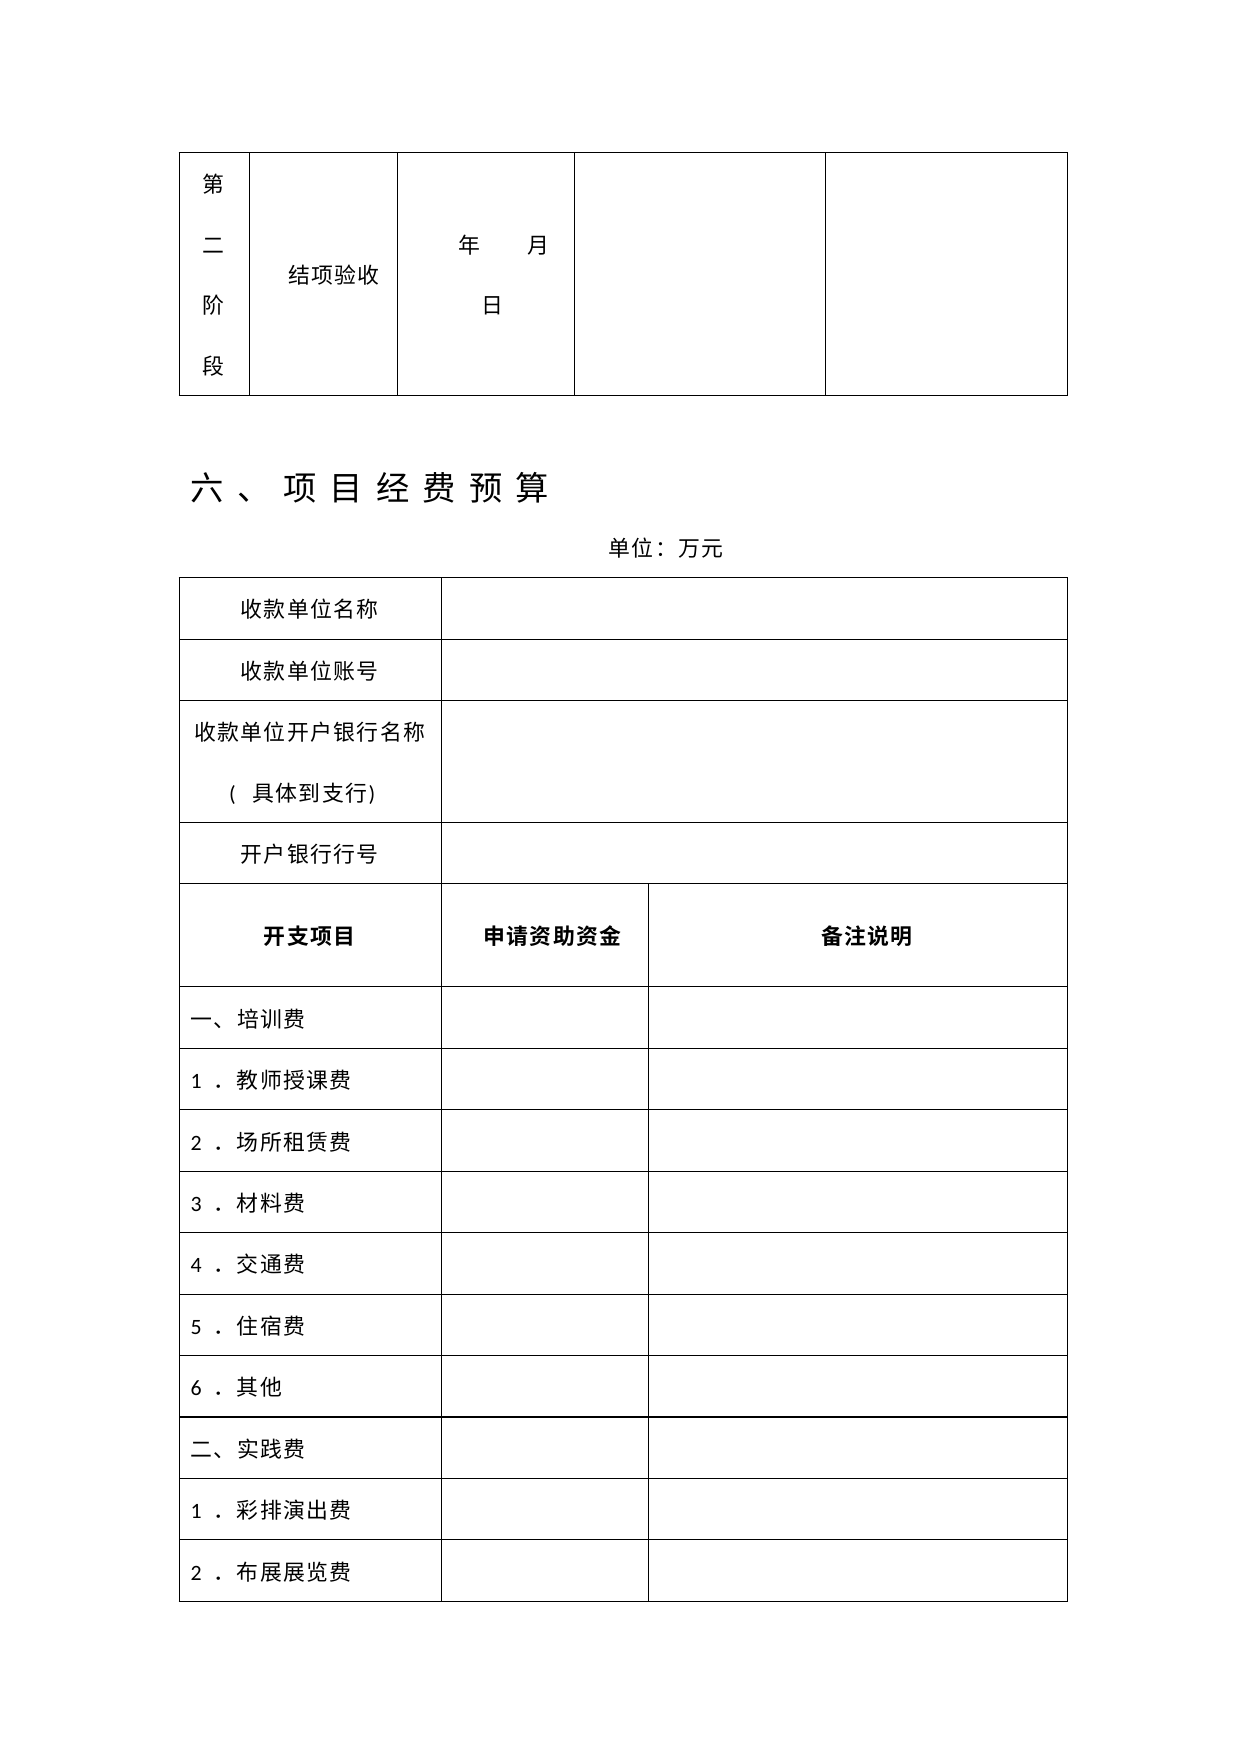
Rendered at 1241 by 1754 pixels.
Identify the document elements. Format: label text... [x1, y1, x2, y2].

table_cell 一、培训费 [180, 987, 441, 1048]
table_cell 4．交通费 [180, 1233, 441, 1293]
table_cell 第 二 阶 段 [180, 153, 249, 395]
table_cell 3．材料费 [180, 1172, 441, 1232]
table_cell [649, 1233, 1067, 1293]
table_cell 2．布展展览费 [180, 1540, 441, 1601]
table_cell 1．彩排演出费 [180, 1479, 441, 1539]
table_cell 收款单位账号 [180, 640, 441, 700]
table_cell [649, 1049, 1067, 1109]
table_cell [649, 1540, 1067, 1601]
table_cell [649, 1418, 1067, 1478]
table_cell [442, 1295, 648, 1355]
table_cell [442, 640, 1067, 700]
table_cell [575, 153, 825, 395]
table_cell 5．住宿费 [180, 1295, 441, 1355]
table_cell [649, 1295, 1067, 1355]
table_cell [442, 1418, 648, 1478]
table_cell [649, 987, 1067, 1048]
table_cell 开支项目 [180, 884, 441, 986]
table_cell 2．场所租赁费 [180, 1110, 441, 1171]
table_cell [442, 1172, 648, 1232]
text 单位：万元 [190, 517, 1050, 577]
table_cell [442, 1049, 648, 1109]
table_cell [649, 1356, 1067, 1416]
table_header 收款单位名称 [180, 578, 441, 638]
table_cell 备注说明 [649, 884, 1067, 986]
table_cell [442, 987, 648, 1048]
table_cell [649, 1110, 1067, 1171]
table_cell 1．教师授课费 [180, 1049, 441, 1109]
table_cell [442, 1479, 648, 1539]
table_cell 二、实践费 [180, 1418, 441, 1478]
table_cell 6．其他 [180, 1356, 441, 1416]
table_cell [442, 1233, 648, 1293]
table_cell [826, 153, 1067, 395]
table_cell [649, 1172, 1067, 1232]
table_cell [649, 1479, 1067, 1539]
table_cell [442, 823, 1067, 883]
table_cell 年 月 日 [398, 153, 574, 395]
table_cell 结项验收 [250, 153, 397, 395]
table_cell 开户银行行号 [180, 823, 441, 883]
table_cell [442, 1356, 648, 1416]
table_cell [442, 701, 1067, 822]
text 六、项目经费预算 [190, 456, 1050, 517]
table_cell [442, 1540, 648, 1601]
table_cell [442, 1110, 648, 1171]
table_header [442, 578, 1067, 638]
table_cell 申请资助资金 [442, 884, 648, 986]
table_cell 收款单位开户银行名称 (具体到支行) [180, 701, 441, 822]
